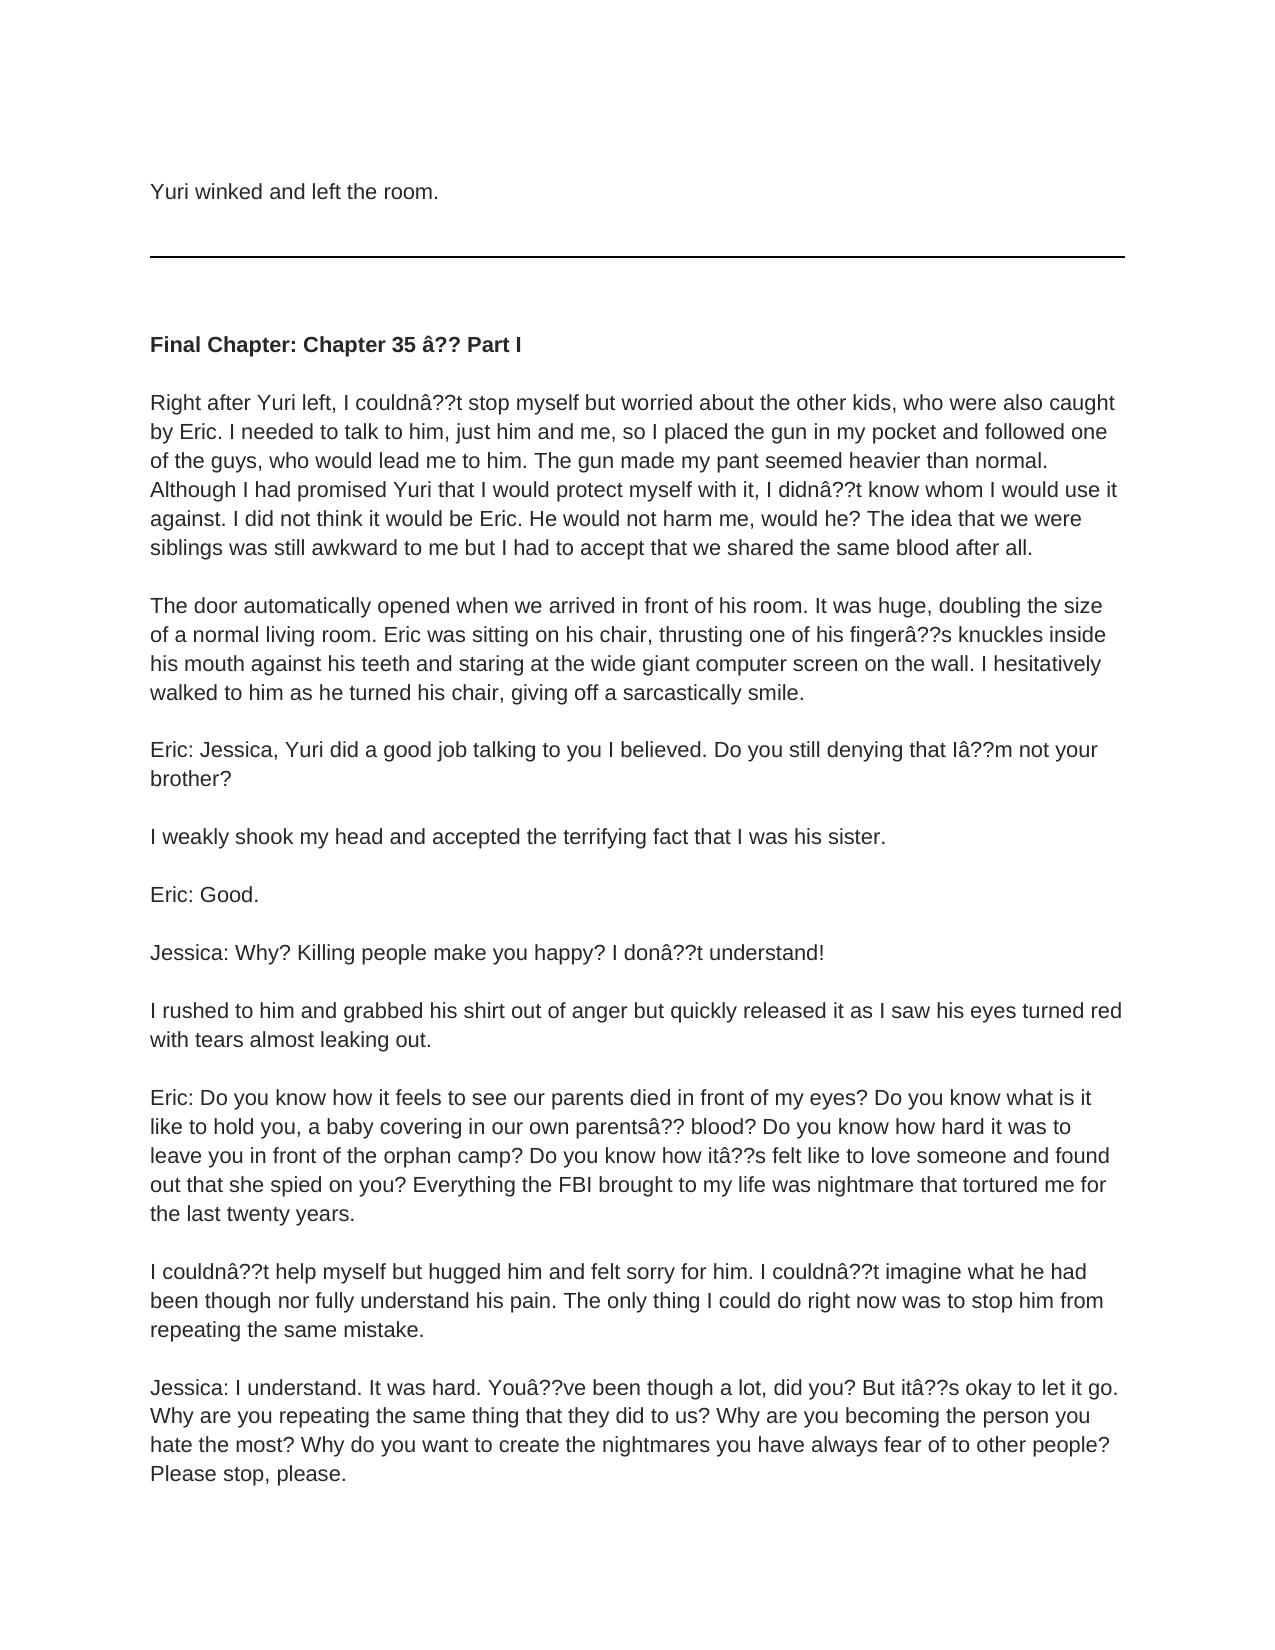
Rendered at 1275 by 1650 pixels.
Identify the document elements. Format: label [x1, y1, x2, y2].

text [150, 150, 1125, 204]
text [150, 332, 1125, 1487]
